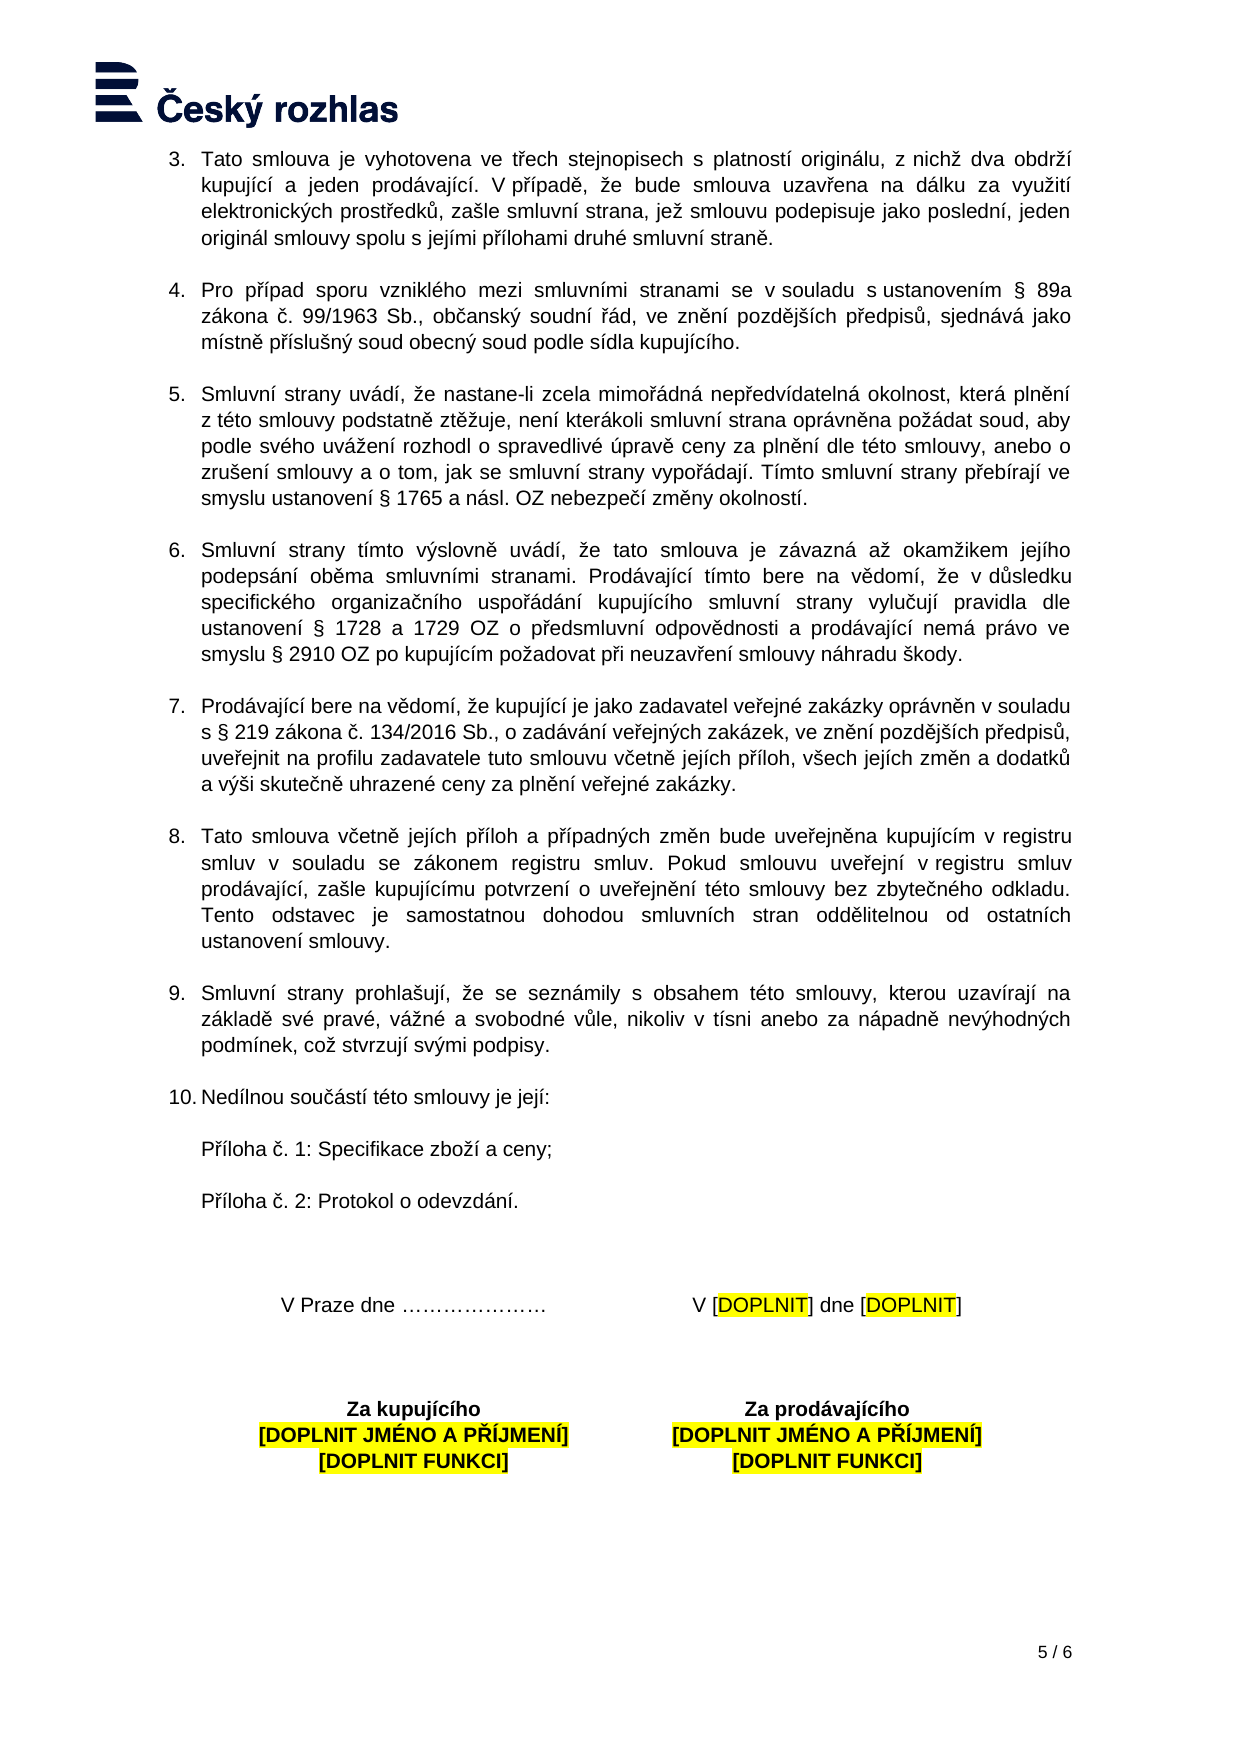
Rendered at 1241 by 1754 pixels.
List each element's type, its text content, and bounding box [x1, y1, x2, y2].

list Smluvní strany tímto výslovně uvádí, že tato smlouva je závazná až okamžikem jejího podepsání oběma smluvními stranami. Prodávající tímto bere na vědomí, že v důsledku specifického organizačního uspořádání kupujícího smluvní strany vylučují pravidla dle ustanovení § 1728 a 1729 OZ o předsmluvní odpovědnosti a prodávající nemá právo ve smyslu § 2910 OZ po kupujícím požadovat při neuzavření smlouvy náhradu škody. [168, 537, 1072, 667]
list Příloha č. 2: Protokol o odevzdání. [201, 1188, 1072, 1214]
table_cell Za kupujícího [DOPLNIT JMÉNO A PŘÍJMENÍ] [DOPLNIT FUNKCI] [207, 1318, 621, 1474]
list Tato smlouva včetně jejích příloh a případných změn bude uveřejněna kupujícím v registru smluv v souladu se zákonem registru smluv. Pokud smlouvu uveřejní v registru smluv prodávající, zašle kupujícímu potvrzení o uveřejnění této smlouvy bez zbytečného odkladu. Tento odstavec je samostatnou dohodou smluvních stran oddělitelnou od ostatních ustanovení smlouvy. [168, 823, 1072, 953]
list Nedílnou součástí této smlouvy je její: [168, 1083, 1072, 1109]
list Tato smlouva je vyhotovena ve třech stejnopisech s platností originálu, z nichž dva obdrží kupující a jeden prodávající. V případě, že bude smlouva uzavřena na dálku za využití elektronických prostředků, zašle smluvní strana, jež smlouvu podepisuje jako poslední, jeden originál smlouvy spolu s jejími přílohami druhé smluvní straně. [168, 146, 1072, 250]
list Prodávající bere na vědomí, že kupující je jako zadavatel veřejné zakázky oprávněn v souladu s § 219 zákona č. 134/2016 Sb., o zadávání veřejných zakázek, ve znění pozdějších předpisů, uveřejnit na profilu zadavatele tuto smlouvu včetně jejích příloh, všech jejích změn a dodatků a výši skutečně uhrazené ceny za plnění veřejné zakázky. [168, 693, 1072, 797]
table_cell Za prodávajícího [DOPLNIT JMÉNO A PŘÍJMENÍ] [DOPLNIT FUNKCI] [621, 1318, 1033, 1474]
subtitle Příloha č. 1: Specifikace zboží a ceny; [201, 1136, 1072, 1162]
picture [95, 62, 398, 128]
table_header V Praze dne ………………… [207, 1292, 621, 1318]
list Smluvní strany prohlašují, že se seznámily s obsahem této smlouvy, kterou uzavírají na základě své pravé, vážné a svobodné vůle, nikoliv v tísni anebo za nápadně nevýhodných podmínek, což stvrzují svými podpisy. [168, 979, 1072, 1057]
list Smluvní strany uvádí, že nastane-li zcela mimořádná nepředvídatelná okolnost, která plnění z této smlouvy podstatně ztěžuje, není kterákoli smluvní strana oprávněna požádat soud, aby podle svého uvážení rozhodl o spravedlivé úpravě ceny za plnění dle této smlouvy, anebo o zrušení smlouvy a o tom, jak se smluvní strany vypořádají. Tímto smluvní strany přebírají ve smyslu ustanovení § 1765 a násl. OZ nebezpečí změny okolností. [168, 380, 1072, 511]
list Pro případ sporu vzniklého mezi smluvními stranami se v souladu s ustanovením § 89a zákona č. 99/1963 Sb., občanský soudní řád, ve znění pozdějších předpisů, sjednává jako místně příslušný soud obecný soud podle sídla kupujícího. [168, 276, 1072, 354]
table_header V [DOPLNIT] dne [DOPLNIT] [621, 1292, 1033, 1318]
